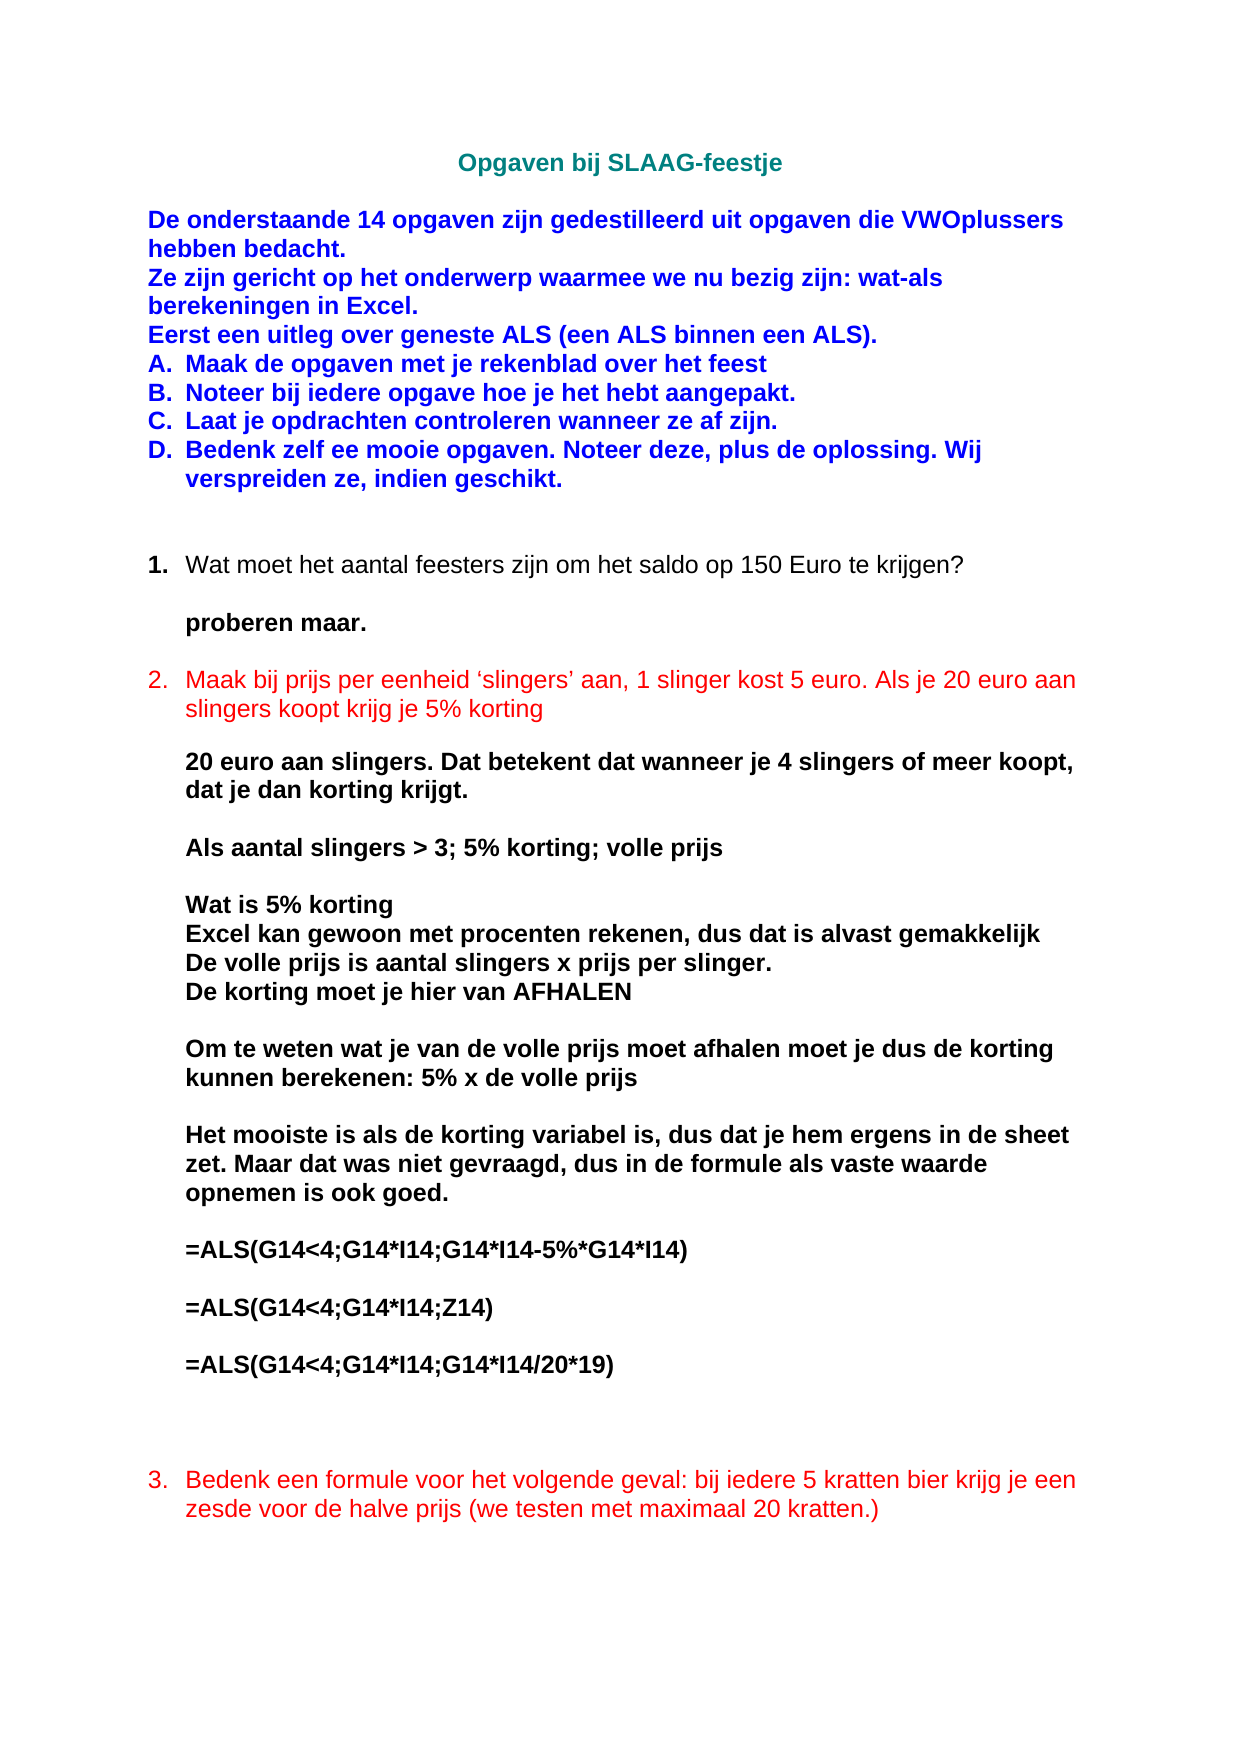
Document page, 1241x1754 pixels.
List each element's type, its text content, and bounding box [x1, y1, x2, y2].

text =ALS(G14<4;G14*I14;Z14) [185, 1293, 1093, 1322]
text Het mooiste is als de korting variabel is, dus dat je hem ergens in de sheet zet. Maar dat was niet gevraagd, dus in de formule als vaste waarde opnemen is ook goed. [185, 1120, 1093, 1207]
list Maak de opgaven met je rekenblad over het feest [148, 349, 1093, 378]
text Excel kan gewoon met procenten rekenen, dus dat is alvast gemakkelijk [185, 919, 1093, 948]
list Maak bij prijs per eenheid ‘slingers’ aan, 1 slinger kost 5 euro. Als je 20 euro aan slingers koopt krijg je 5% korting [148, 665, 1093, 747]
text De volle prijs is aantal slingers x prijs per slinger. [185, 948, 1093, 977]
text Als aantal slingers > 3; 5% korting; volle prijs [185, 833, 1093, 862]
text Wat is 5% korting [185, 890, 1093, 919]
list Noteer bij iedere opgave hoe je het hebt aangepakt. [148, 378, 1093, 406]
text =ALS(G14<4;G14*I14;G14*I14-5%*G14*I14) [185, 1235, 1093, 1264]
text =ALS(G14<4;G14*I14;G14*I14/20*19) [185, 1350, 1093, 1379]
text Ze zijn gericht op het onderwerp waarmee we nu bezig zijn: wat-als berekeningen in Excel. [148, 263, 1093, 320]
text 20 euro aan slingers. Dat betekent dat wanneer je 4 slingers of meer koopt, dat je dan korting krijgt. [185, 747, 1093, 804]
text Eerst een uitleg over geneste ALS (een ALS binnen een ALS). [148, 320, 1093, 349]
list Bedenk een formule voor het volgende geval: bij iedere 5 kratten bier krijg je een zesde voor de halve prijs (we testen met maximaal 20 kratten.) [148, 1465, 1093, 1547]
list Laat je opdrachten controleren wanneer ze af zijn. [148, 406, 1093, 435]
text Om te weten wat je van de volle prijs moet afhalen moet je dus de korting kunnen berekenen: 5% x de volle prijs [185, 1034, 1093, 1092]
list Bedenk zelf ee mooie opgaven. Noteer deze, plus de oplossing. Wij verspreiden ze, indien geschikt. [148, 435, 1093, 493]
text De korting moet je hier van AFHALEN [185, 977, 1093, 1005]
text De onderstaande 14 opgaven zijn gedestilleerd uit opgaven die VWOplussers hebben bedacht. [148, 205, 1093, 263]
list Wat moet het aantal feesters zijn om het saldo op 150 Euro te krijgen? proberen maar. [148, 550, 1093, 636]
subtitle Opgaven bij SLAAG-feestje [148, 148, 1093, 176]
